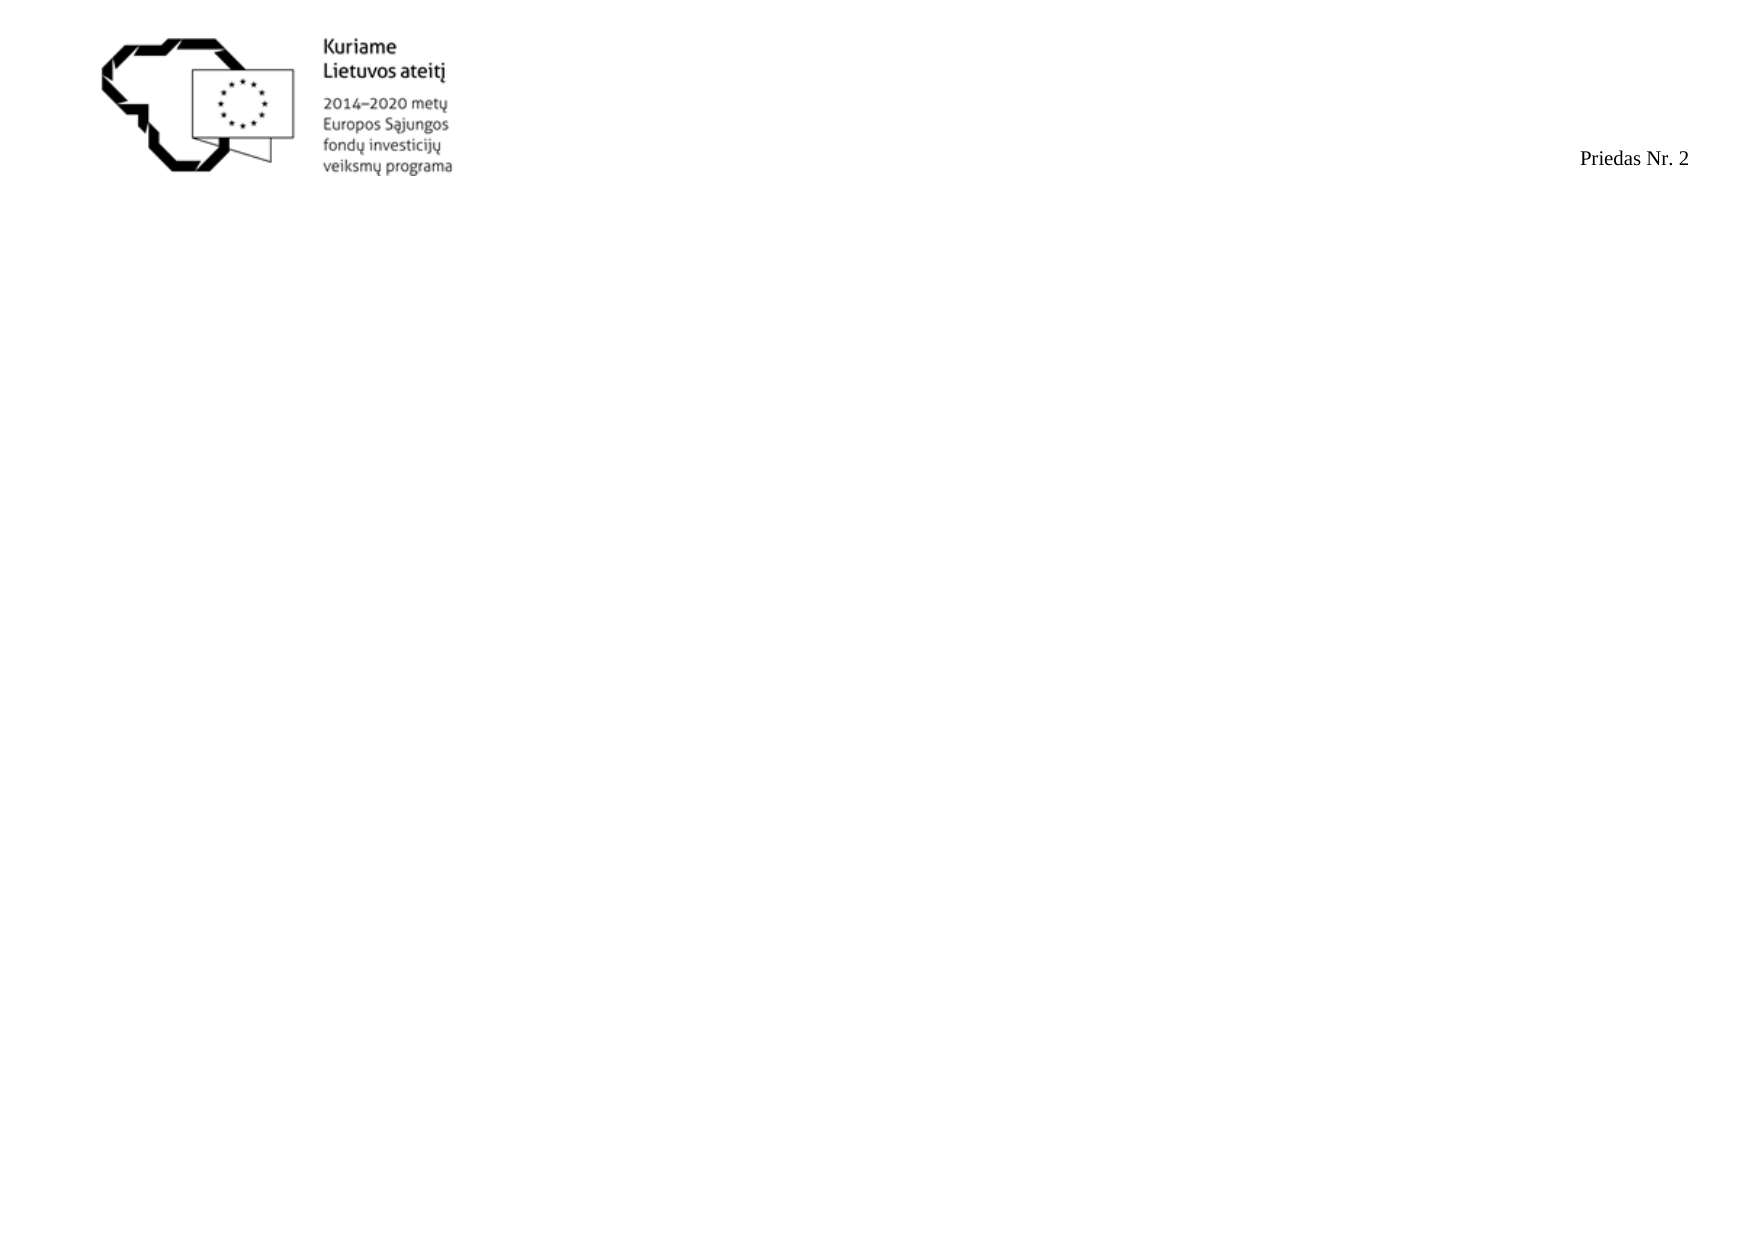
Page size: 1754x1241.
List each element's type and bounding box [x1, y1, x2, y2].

picture [44, 37, 510, 176]
